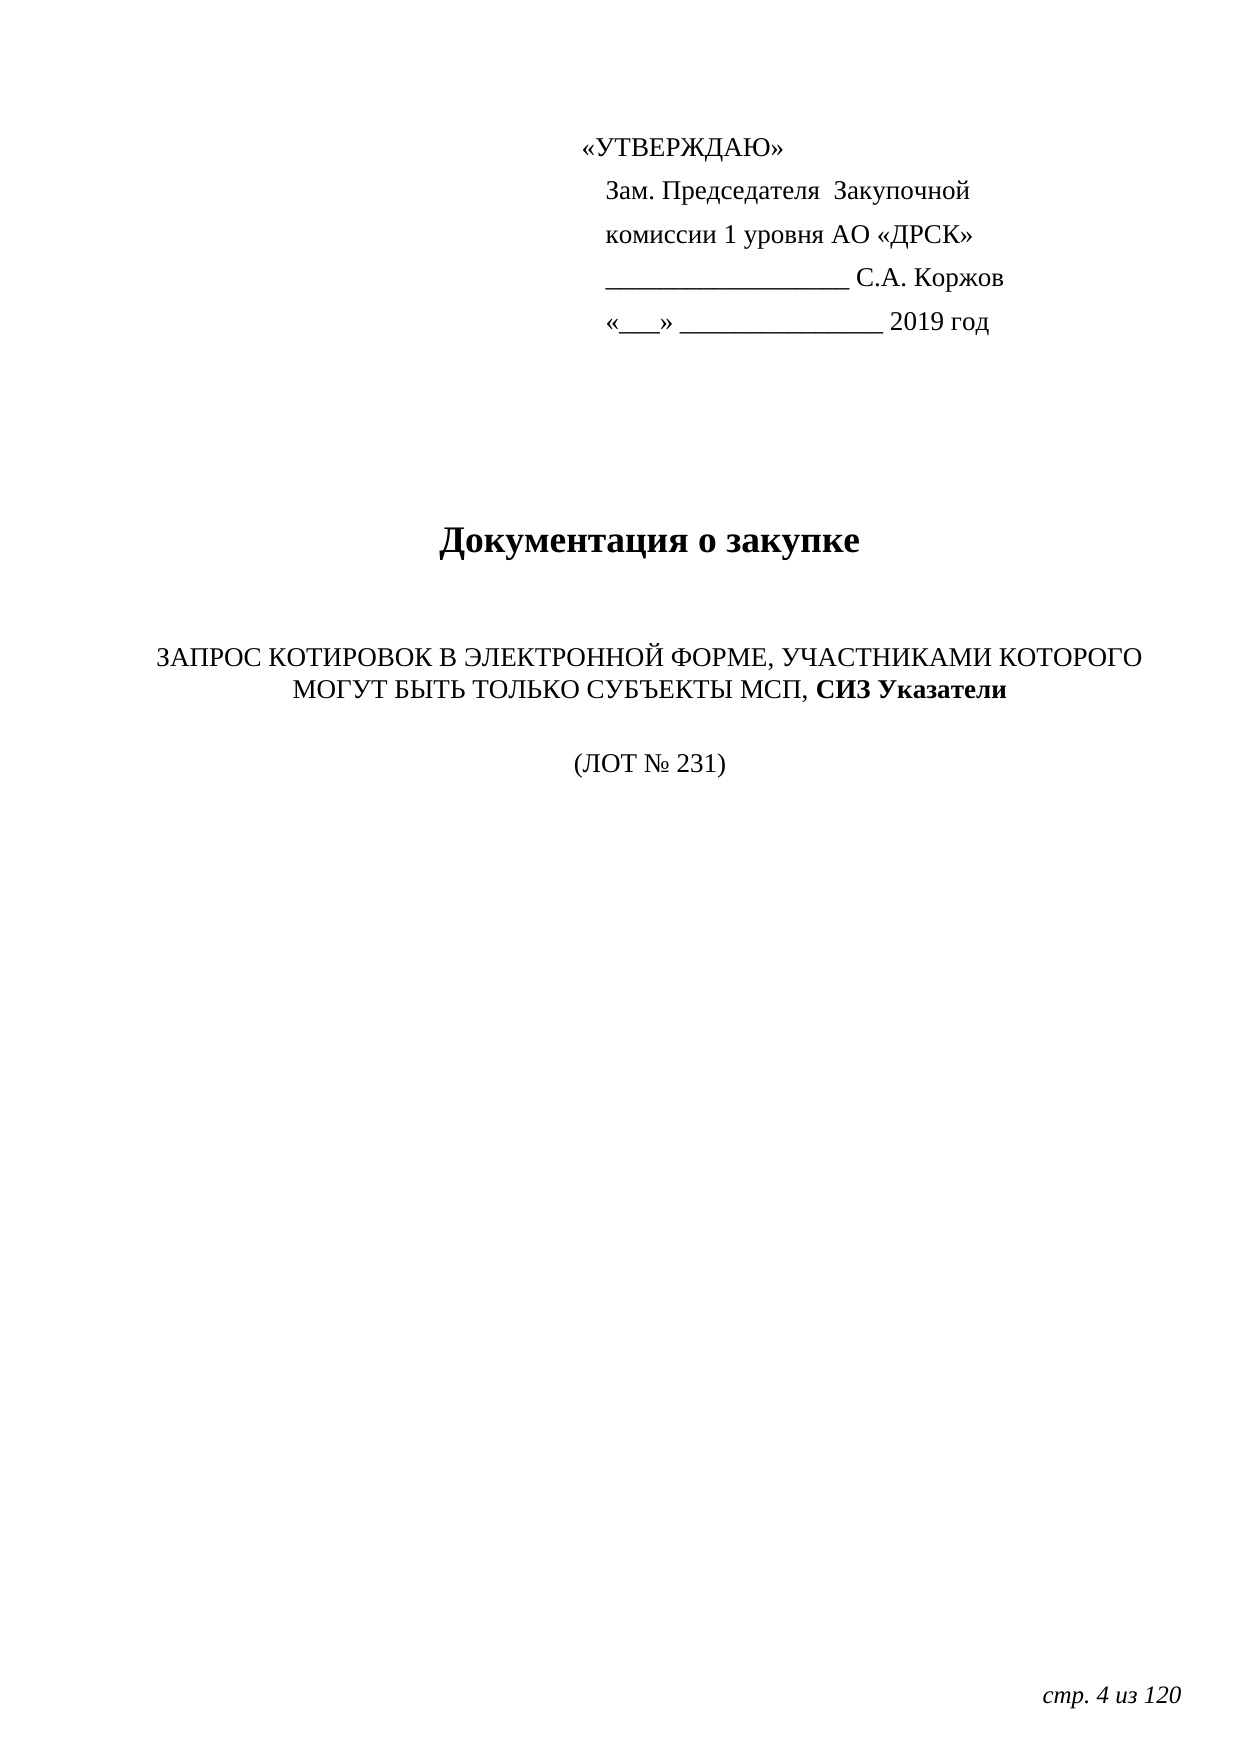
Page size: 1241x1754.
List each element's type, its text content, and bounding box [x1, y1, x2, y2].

text ЗАПРОС КОТИРОВОК В ЭЛЕКТРОННОЙ ФОРМЕ, УЧАСТНИКАМИ КОТОРОГО МОГУТ БЫТЬ ТОЛЬКО СУБЪЕКТЫ МСП, СИЗ Указатели [118, 642, 1181, 735]
text «___» _______________ 2019 год [605, 305, 1181, 336]
text «УТВЕРЖДАЮ» [575, 131, 1181, 162]
text Документация о закупке [118, 517, 1181, 560]
text (ЛОТ № 231) [118, 747, 1181, 779]
text Зам. Председателя Закупочной [605, 174, 1181, 205]
text комиссии 1 уровня АО «ДРСК» [605, 218, 1181, 249]
text __________________ С.А. Коржов [605, 262, 1181, 293]
